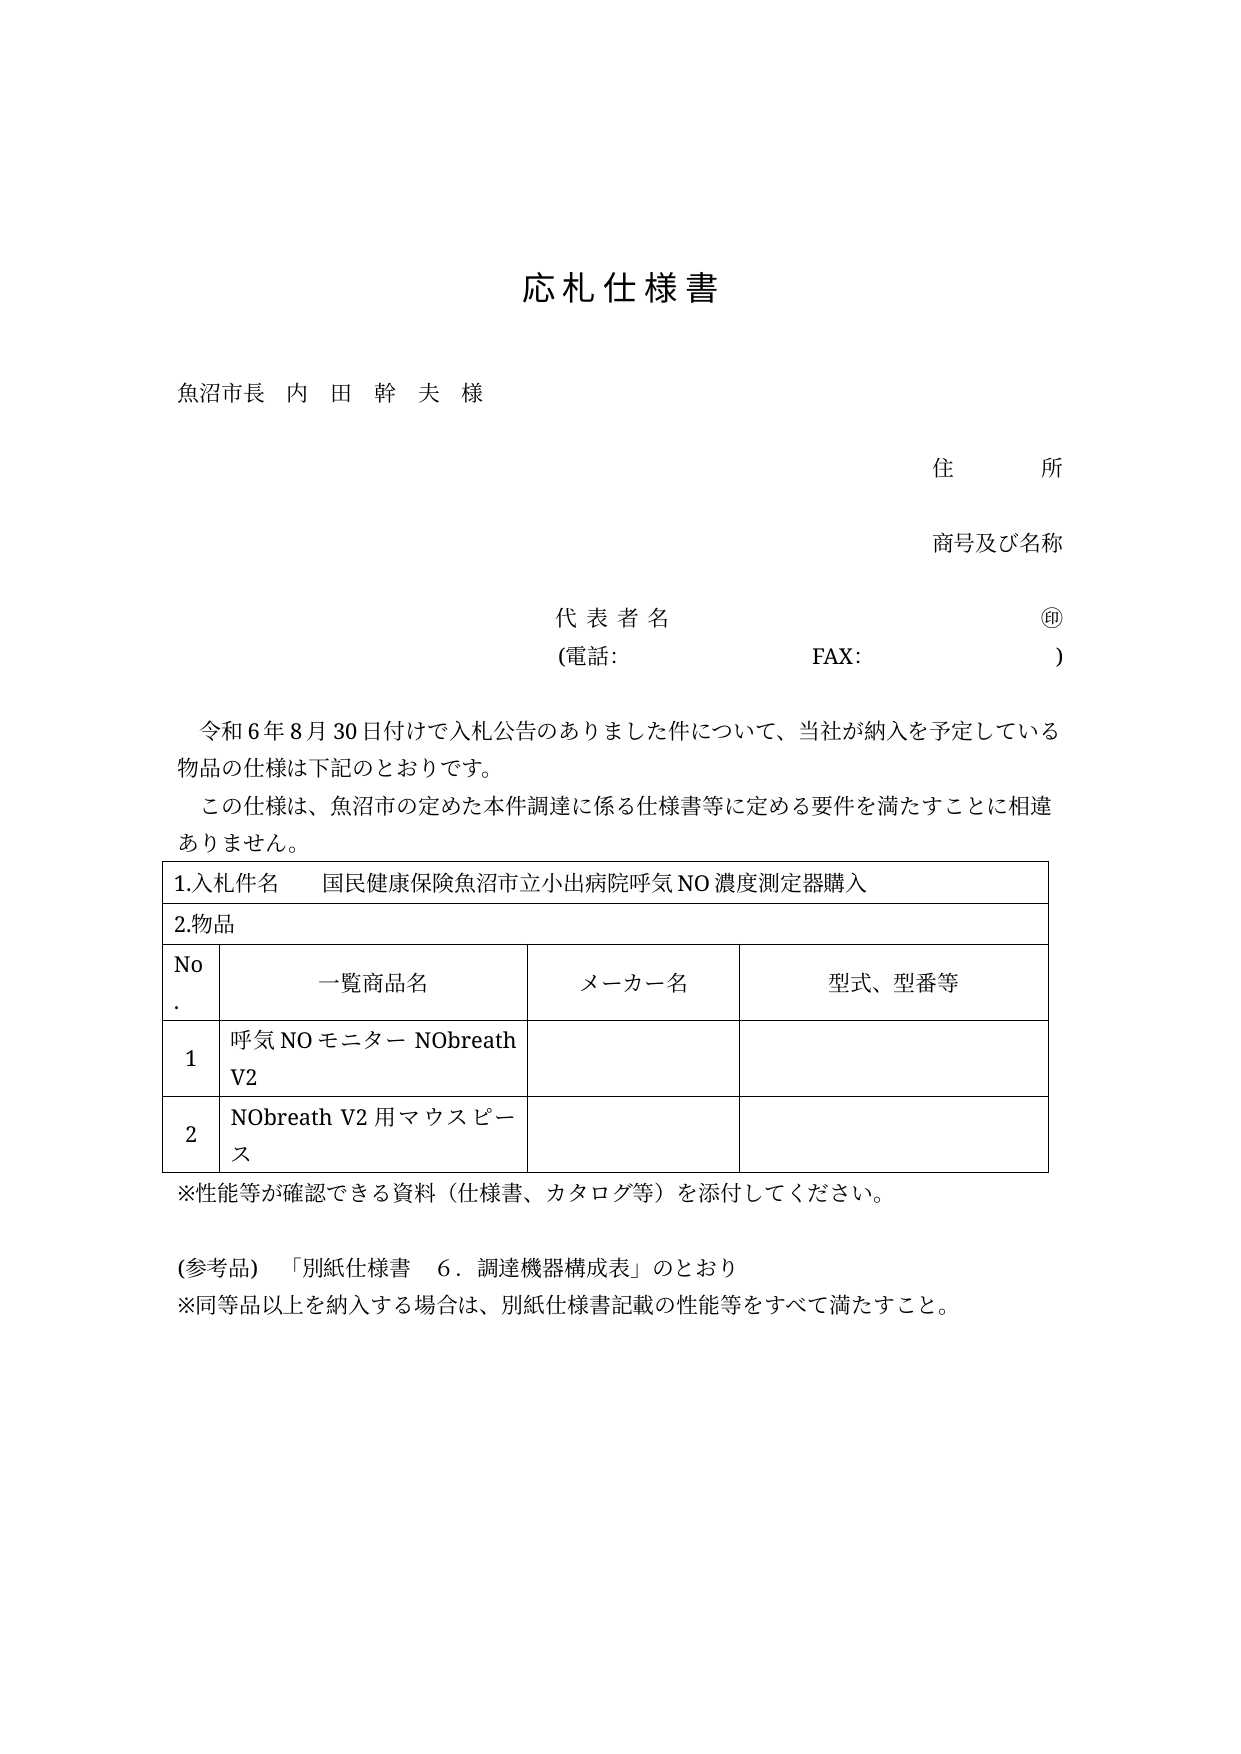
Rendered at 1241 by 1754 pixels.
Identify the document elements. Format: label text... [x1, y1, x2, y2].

text (参考品) 「別紙仕様書 ６．調達機器構成表」のとおり [177, 1248, 1063, 1285]
table_cell NObreath V2用マウスピース [220, 1097, 527, 1172]
table_cell 2.物品 [163, 904, 1048, 944]
table_cell No. [163, 945, 219, 1020]
table_cell [740, 1097, 1048, 1172]
table_cell 型式、型番等 [740, 945, 1048, 1020]
table_cell 呼気NOモニター NObreath V2 [220, 1021, 527, 1096]
table_cell 一覧商品名 [220, 945, 527, 1020]
table_cell 2 [163, 1097, 219, 1172]
text 商号及び名称 [177, 523, 1063, 561]
text ※同等品以上を納入する場合は、別紙仕様書記載の性能等をすべて満たすこと。 [177, 1285, 1063, 1323]
table_cell メーカー名 [528, 945, 739, 1020]
text (電話： FAX： ) [177, 636, 1063, 673]
table_cell [528, 1021, 739, 1096]
title 応 札 仕 様 書 [177, 248, 1063, 323]
text 代表者名 ㊞ [177, 598, 1063, 636]
text 住 所 [177, 448, 1063, 486]
table_cell 1 [163, 1021, 219, 1096]
table_header 1.入札件名 国民健康保険魚沼市立小出病院呼気NO濃度測定器購入 [163, 862, 1048, 902]
text 令和6年8月30日付けで入札公告のありました件について、当社が納入を予定している物品の仕様は下記のとおりです。 [177, 711, 1063, 786]
text 魚沼市長 内 田 幹 夫 様 [177, 373, 1063, 411]
text この仕様は、魚沼市の定めた本件調達に係る仕様書等に定める要件を満たすことに相違ありません。 [177, 786, 1063, 861]
table_cell [528, 1097, 739, 1172]
table_cell [740, 1021, 1048, 1096]
text ※性能等が確認できる資料（仕様書、カタログ等）を添付してください。 [177, 1173, 1063, 1210]
